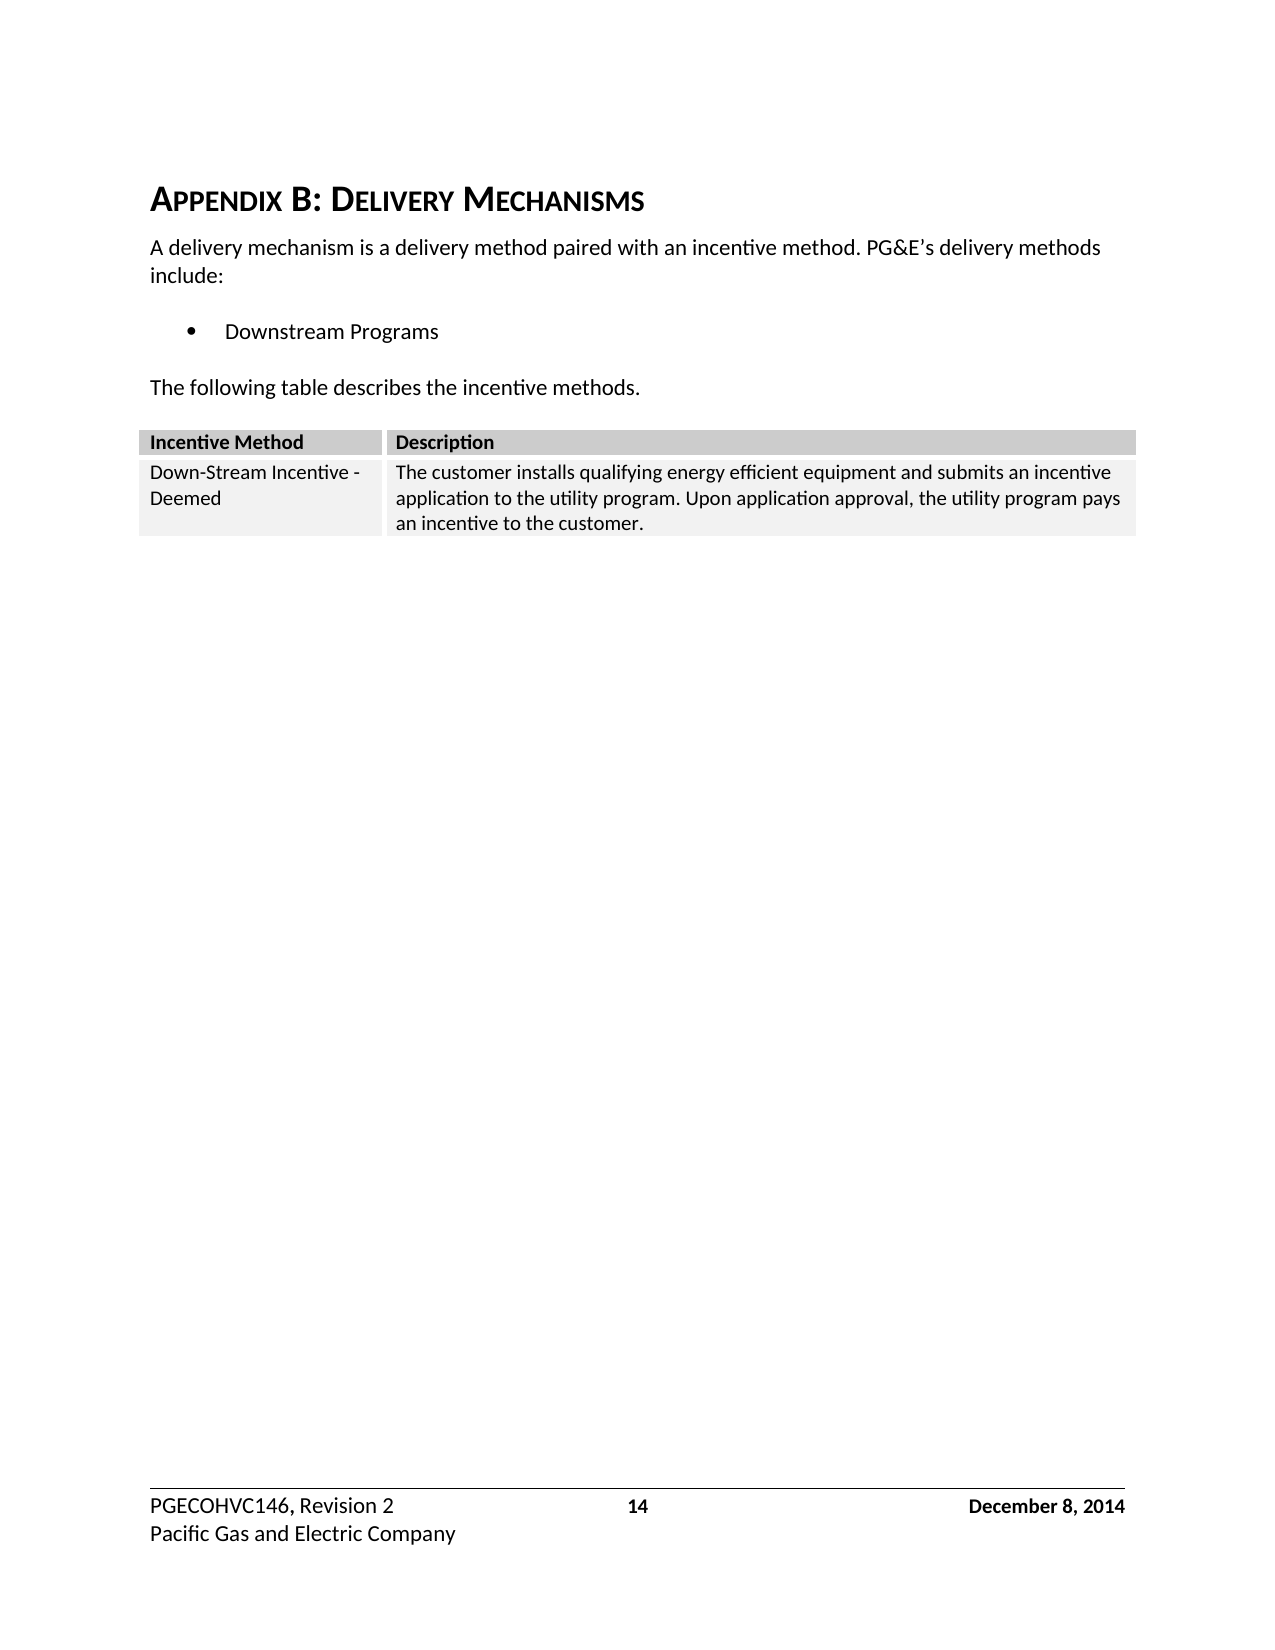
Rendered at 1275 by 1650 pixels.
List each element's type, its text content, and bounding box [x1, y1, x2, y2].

table_header Incentive Method [139, 430, 382, 455]
table_cell Down-Stream Incentive - Deemed [139, 460, 382, 536]
text A delivery mechanism is a delivery method paired with an incentive method. PG&E’s delivery methods include: [150, 233, 1125, 289]
subtitle Appendix B: Delivery Mechanisms [150, 175, 1125, 221]
table_header Description [387, 430, 1136, 455]
table_cell The customer installs qualifying energy efficient equipment and submits an incentive application to the utility program. Upon application approval, the utility program pays an incentive to the customer. [387, 460, 1136, 536]
text The following table describes the incentive methods. [150, 373, 1125, 401]
list Downstream Programs [187, 317, 1125, 345]
